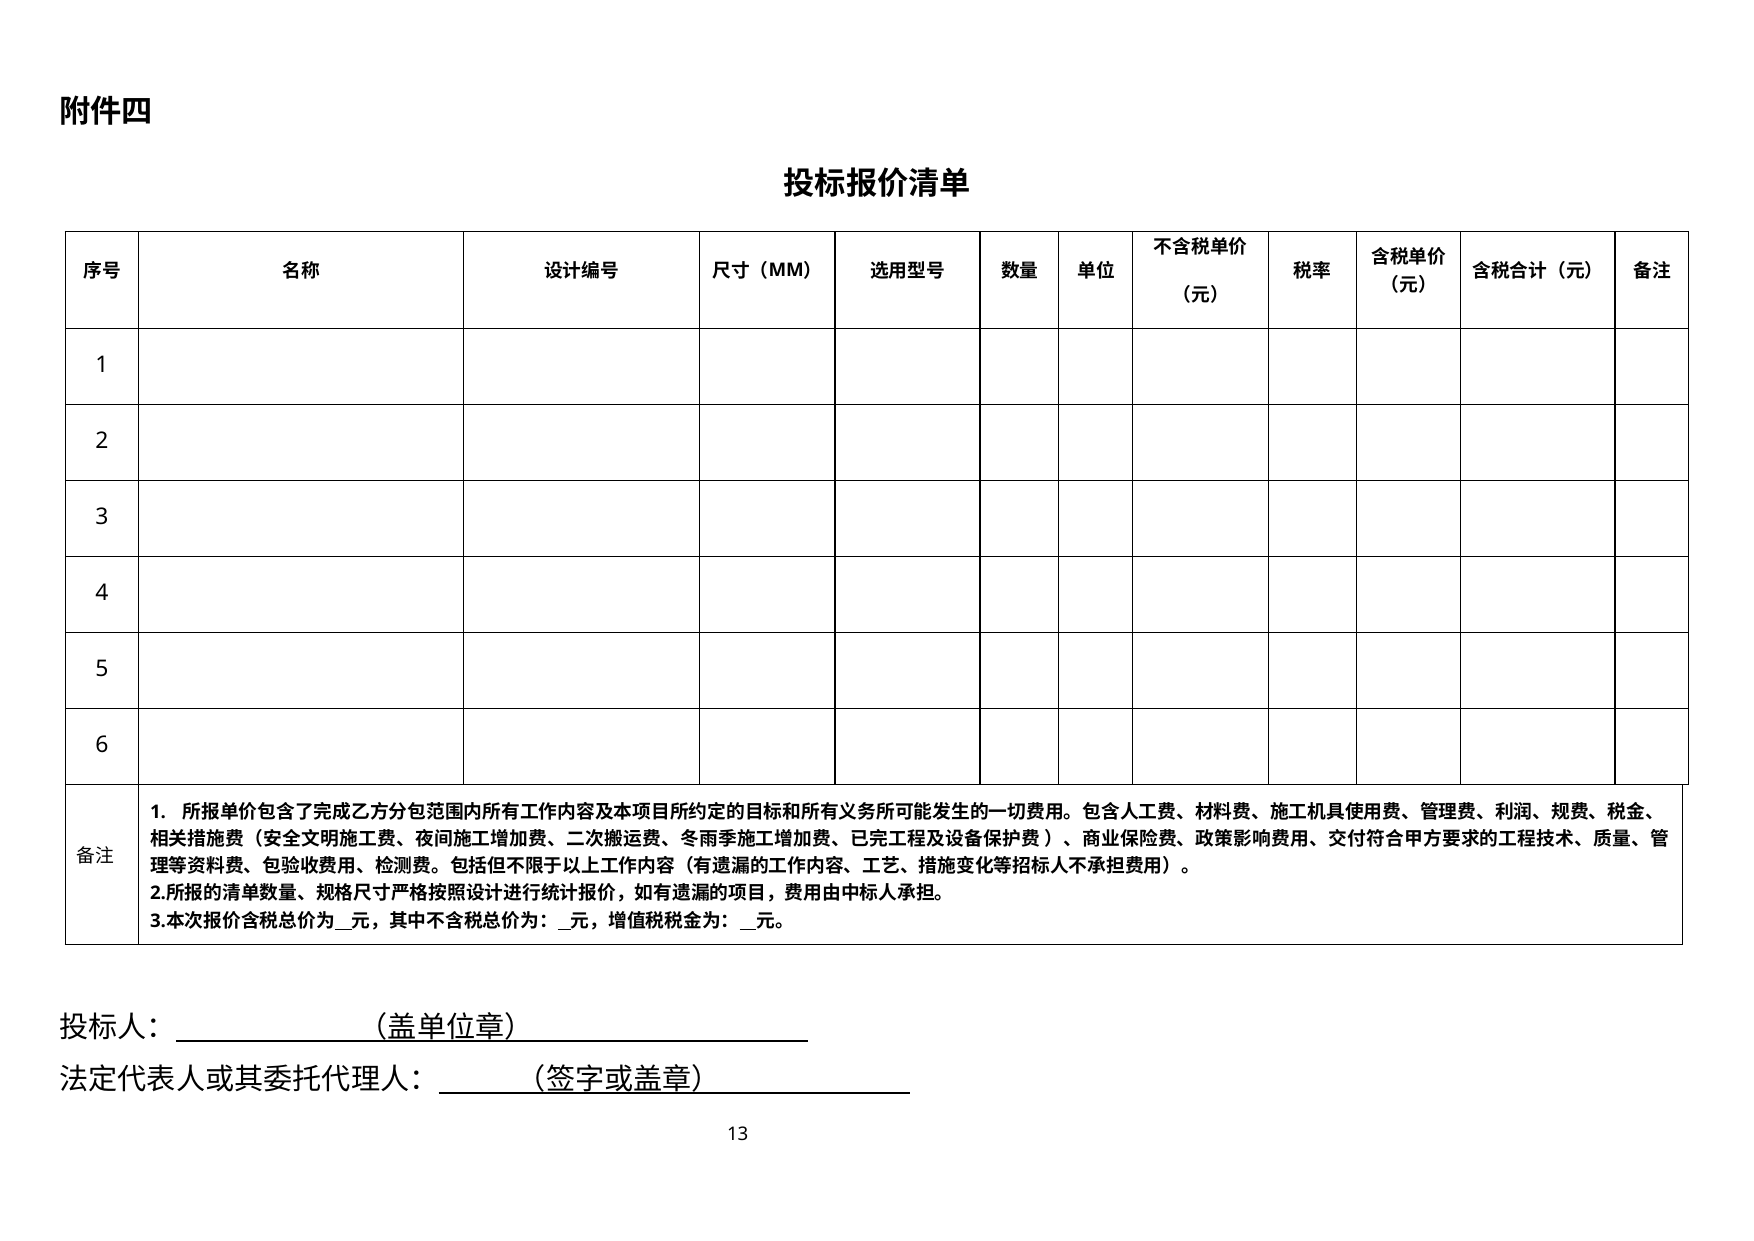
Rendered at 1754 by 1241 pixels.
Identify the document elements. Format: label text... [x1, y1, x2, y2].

table_cell [1059, 633, 1132, 708]
table_cell [1269, 557, 1356, 632]
table_cell [139, 633, 463, 708]
table_cell [836, 709, 979, 784]
table_cell [1616, 329, 1688, 404]
table_cell [981, 633, 1058, 708]
table_cell [1059, 557, 1132, 632]
table_cell 2 [66, 405, 138, 480]
table_cell [1616, 557, 1688, 632]
table_cell [1461, 709, 1614, 784]
table_cell [700, 557, 834, 632]
table_cell [139, 709, 463, 784]
table_cell [1461, 557, 1614, 632]
table_cell [836, 633, 979, 708]
table_cell [1616, 405, 1688, 480]
table_cell [981, 405, 1058, 480]
table_cell [1133, 405, 1268, 480]
table_header 尺寸（MM） [700, 232, 834, 328]
subtitle 附件四 [59, 86, 1695, 131]
table_cell [1269, 329, 1356, 404]
table_cell [1357, 709, 1460, 784]
table_cell [464, 557, 699, 632]
table_cell [1616, 481, 1688, 556]
table_header 备注 [1616, 232, 1688, 328]
table_cell 3 [66, 481, 138, 556]
table_cell [139, 557, 463, 632]
table_cell [1133, 329, 1268, 404]
table_cell [1357, 405, 1460, 480]
table_header 数量 [981, 232, 1058, 328]
table_cell [1059, 709, 1132, 784]
table_cell 1 [66, 329, 138, 404]
text 投标人： （盖单位章） [59, 1004, 1695, 1046]
table_cell [700, 633, 834, 708]
table_cell [1616, 709, 1688, 784]
table_cell [1616, 633, 1688, 708]
table_cell [1059, 405, 1132, 480]
table_cell [1269, 405, 1356, 480]
table_header 设计编号 [464, 232, 699, 328]
table_cell [464, 709, 699, 784]
table_cell [836, 481, 979, 556]
text 法定代表人或其委托代理人： （签字或盖章） [59, 1056, 1695, 1098]
table_header 税率 [1269, 232, 1356, 328]
table_cell [836, 329, 979, 404]
table_cell [464, 405, 699, 480]
table_cell [464, 633, 699, 708]
table_cell 4 [66, 557, 138, 632]
table_cell [1059, 329, 1132, 404]
table_cell [1269, 633, 1356, 708]
table_cell [700, 481, 834, 556]
table_cell [981, 709, 1058, 784]
table_cell [1133, 557, 1268, 632]
table_header 含税单价（元） [1357, 232, 1460, 328]
table_cell [1269, 709, 1356, 784]
table_cell 所报单价包含了完成乙方分包范围内所有工作内容及本项目所约定的目标和所有义务所可能发生的一切费用。包含人工费、材料费、施工机具使用费、管理费、利润、规费、税金、相关措施费（安全文明施工费、夜间施工增加费、二次搬运费、冬雨季施工增加费、已完工程及设备保护费 ）、商业保险费、政策影响费用、交付符合甲方要求的工程技术、质量、管理等资料费、包验收费用、检测费。包括但不限于以上工作内容（有遗漏的工作内容、工艺、措施变化等招标人不承担费用）。 2.所报的清单数量、规格尺寸严格按照设计进行统计报价，如有遗漏的项目，费用由中标人承担。 3.本次报价含税总价为 元，其中不含税总价为： 元，增值税税金为： 元。 [139, 785, 1682, 944]
table_cell [1133, 633, 1268, 708]
table_cell [1133, 709, 1268, 784]
table_cell [1461, 329, 1614, 404]
table_header 选用型号 [836, 232, 979, 328]
text 投标报价清单 [59, 158, 1695, 204]
table_header 含税合计（元） [1461, 232, 1614, 328]
table_cell 6 [66, 709, 138, 784]
table_cell [981, 481, 1058, 556]
table_cell [1461, 633, 1614, 708]
table_cell [700, 709, 834, 784]
table_header 名称 [139, 232, 463, 328]
table_header 序号 [66, 232, 138, 328]
table_cell [1357, 329, 1460, 404]
table_cell [139, 329, 463, 404]
table_cell [1357, 481, 1460, 556]
table_cell [1133, 481, 1268, 556]
table_cell [1357, 633, 1460, 708]
table_cell 5 [66, 633, 138, 708]
table_cell [1357, 557, 1460, 632]
table_header 不含税单价 （元） [1133, 232, 1268, 328]
table_cell [836, 557, 979, 632]
table_cell [700, 405, 834, 480]
table_cell [700, 329, 834, 404]
table_cell 备注 [66, 785, 138, 944]
table_cell [1269, 481, 1356, 556]
table_cell [836, 405, 979, 480]
table_cell [139, 405, 463, 480]
table_cell [1461, 405, 1614, 480]
table_cell [1059, 481, 1132, 556]
table_cell [464, 329, 699, 404]
table_cell [981, 557, 1058, 632]
table_header 单位 [1059, 232, 1132, 328]
table_cell [1461, 481, 1614, 556]
table_cell [981, 329, 1058, 404]
table_cell [464, 481, 699, 556]
table_cell [139, 481, 463, 556]
